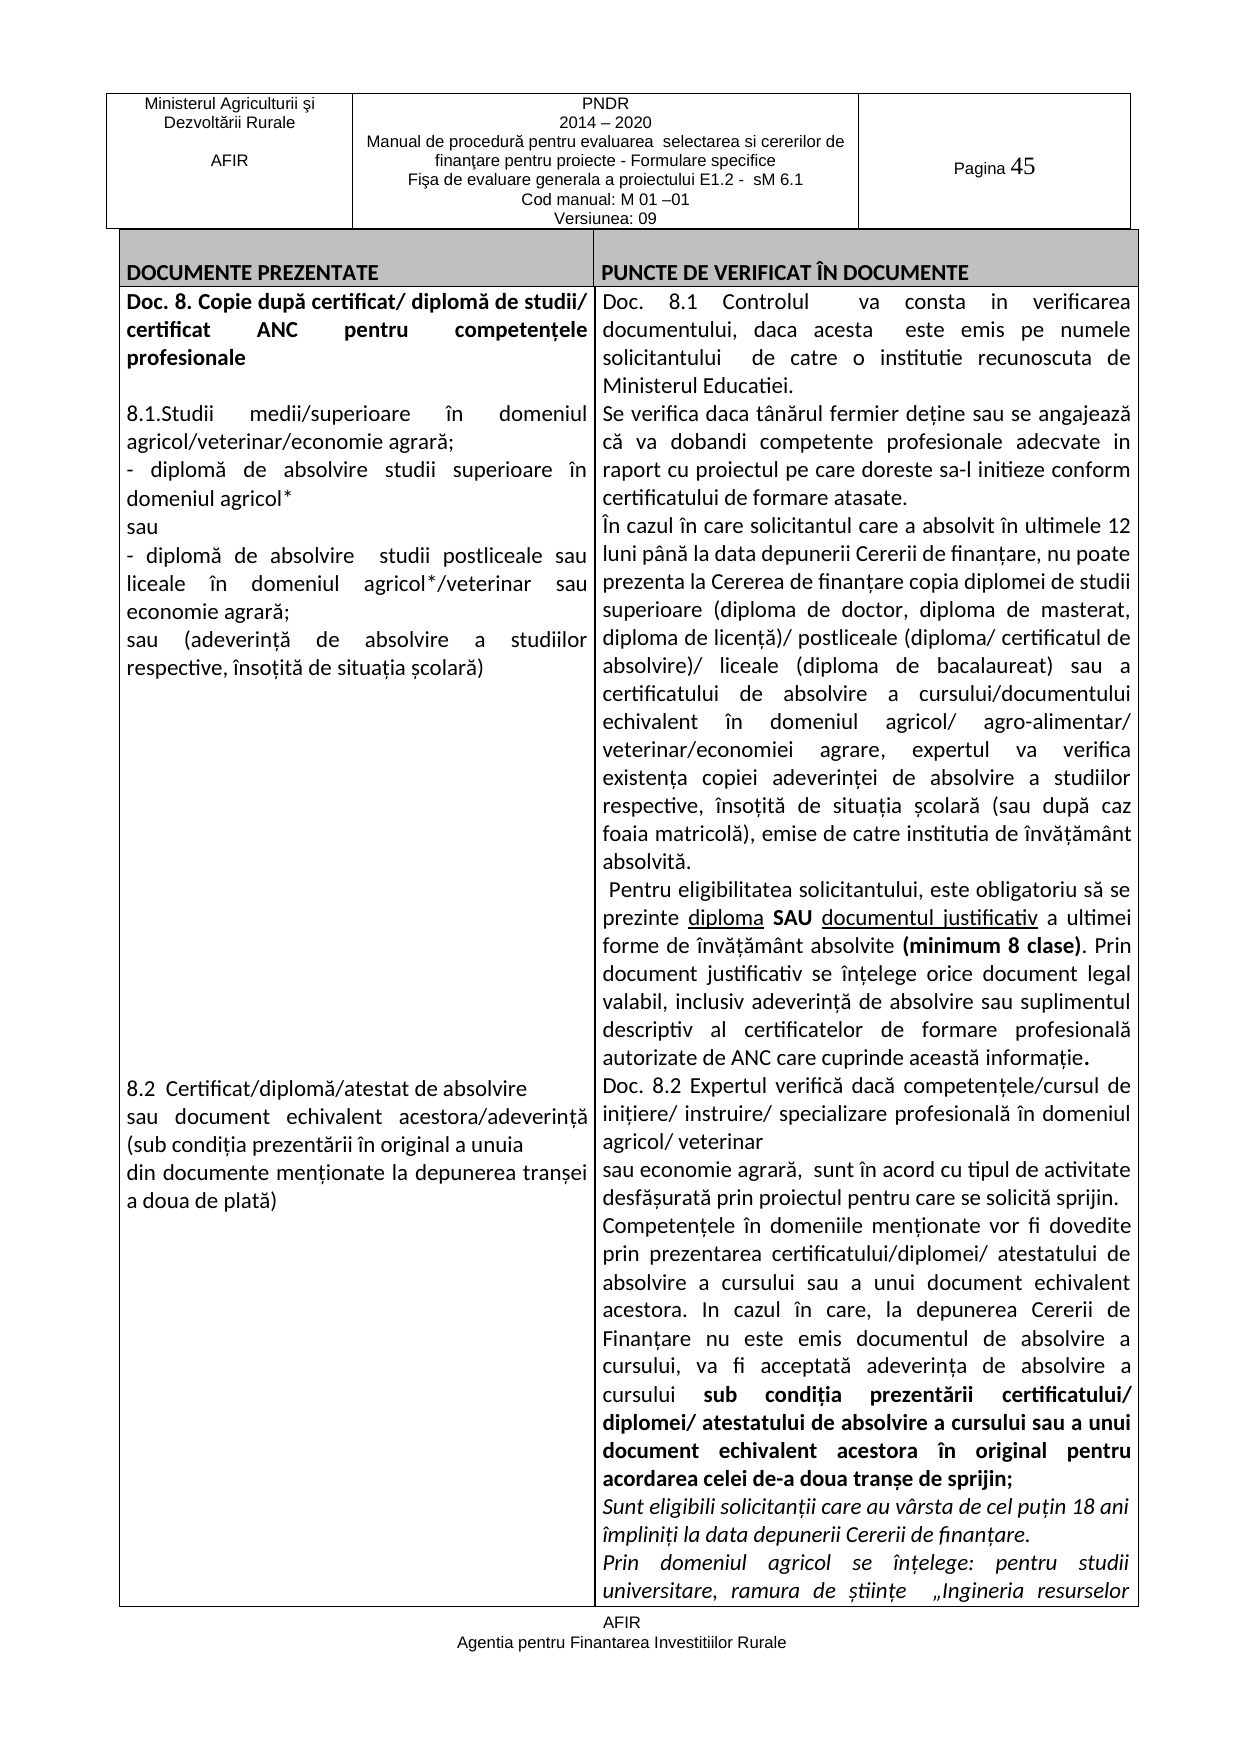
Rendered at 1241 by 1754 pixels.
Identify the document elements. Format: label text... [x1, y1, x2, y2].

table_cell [120, 287, 594, 1606]
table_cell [596, 287, 1138, 1606]
table_header DOCUMENTE PREZENTATE [120, 230, 593, 286]
table_header PUNCTE DE VERIFICAT ÎN DOCUMENTE [594, 230, 1138, 286]
